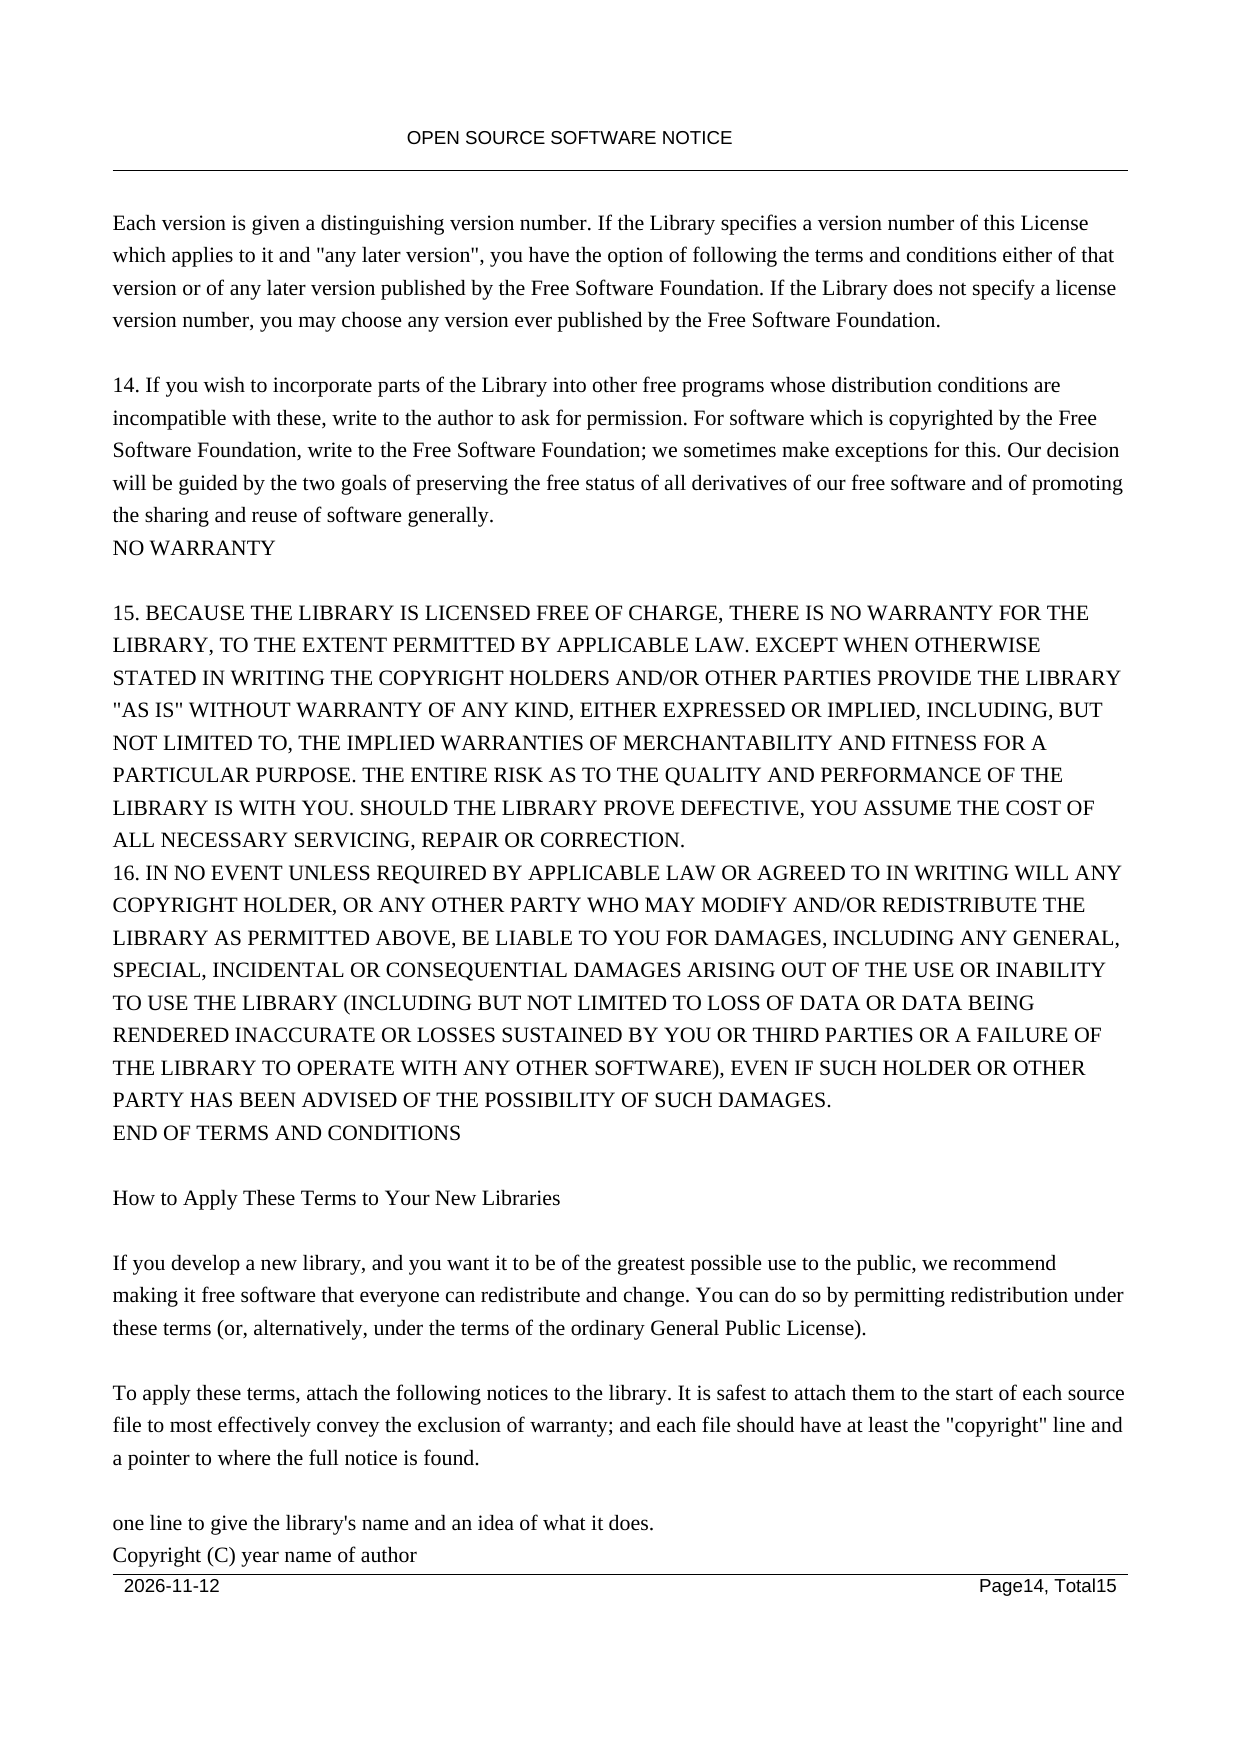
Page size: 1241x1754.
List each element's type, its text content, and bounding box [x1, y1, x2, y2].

text END OF TERMS AND CONDITIONS [112, 1116, 1128, 1149]
text 16. IN NO EVENT UNLESS REQUIRED BY APPLICABLE LAW OR AGREED TO IN WRITING WILL ANY COPYRIGHT HOLDER, OR ANY OTHER PARTY WHO MAY MODIFY AND/OR REDISTRIBUTE THE LIBRARY AS PERMITTED ABOVE, BE LIABLE TO YOU FOR DAMAGES, INCLUDING ANY GENERAL, SPECIAL, INCIDENTAL OR CONSEQUENTIAL DAMAGES ARISING OUT OF THE USE OR INABILITY TO USE THE LIBRARY (INCLUDING BUT NOT LIMITED TO LOSS OF DATA OR DATA BEING RENDERED INACCURATE OR LOSSES SUSTAINED BY YOU OR THIRD PARTIES OR A FAILURE OF THE LIBRARY TO OPERATE WITH ANY OTHER SOFTWARE), EVEN IF SUCH HOLDER OR OTHER PARTY HAS BEEN ADVISED OF THE POSSIBILITY OF SUCH DAMAGES. [112, 856, 1128, 1116]
text NO WARRANTY [112, 531, 1128, 564]
text 14. If you wish to incorporate parts of the Library into other free programs whose distribution conditions are incompatible with these, write to the author to ask for permission. For software which is copyrighted by the Free Software Foundation, write to the Free Software Foundation; we sometimes make exceptions for this. Our decision will be guided by the two goals of preserving the free status of all derivatives of our free software and of promoting the sharing and reuse of software generally. [112, 369, 1128, 531]
text one line to give the library's name and an idea of what it does. [112, 1506, 1128, 1539]
text Each version is given a distinguishing version number. If the Library specifies a version number of this License which applies to it and "any later version", you have the option of following the terms and conditions either of that version or of any later version published by the Free Software Foundation. If the Library does not specify a license version number, you may choose any version ever published by the Free Software Foundation. [112, 206, 1128, 336]
text Copyright (C) year name of author [112, 1539, 1128, 1571]
text 15. BECAUSE THE LIBRARY IS LICENSED FREE OF CHARGE, THERE IS NO WARRANTY FOR THE LIBRARY, TO THE EXTENT PERMITTED BY APPLICABLE LAW. EXCEPT WHEN OTHERWISE STATED IN WRITING THE COPYRIGHT HOLDERS AND/OR OTHER PARTIES PROVIDE THE LIBRARY "AS IS" WITHOUT WARRANTY OF ANY KIND, EITHER EXPRESSED OR IMPLIED, INCLUDING, BUT NOT LIMITED TO, THE IMPLIED WARRANTIES OF MERCHANTABILITY AND FITNESS FOR A PARTICULAR PURPOSE. THE ENTIRE RISK AS TO THE QUALITY AND PERFORMANCE OF THE LIBRARY IS WITH YOU. SHOULD THE LIBRARY PROVE DEFECTIVE, YOU ASSUME THE COST OF ALL NECESSARY SERVICING, REPAIR OR CORRECTION. [112, 596, 1128, 856]
text To apply these terms, attach the following notices to the library. It is safest to attach them to the start of each source file to most effectively convey the exclusion of warranty; and each file should have at least the "copyright" line and a pointer to where the full notice is found. [112, 1376, 1128, 1474]
text How to Apply These Terms to Your New Libraries [112, 1181, 1128, 1214]
text If you develop a new library, and you want it to be of the greatest possible use to the public, we recommend making it free software that everyone can redistribute and change. You can do so by permitting redistribution under these terms (or, alternatively, under the terms of the ordinary General Public License). [112, 1246, 1128, 1344]
